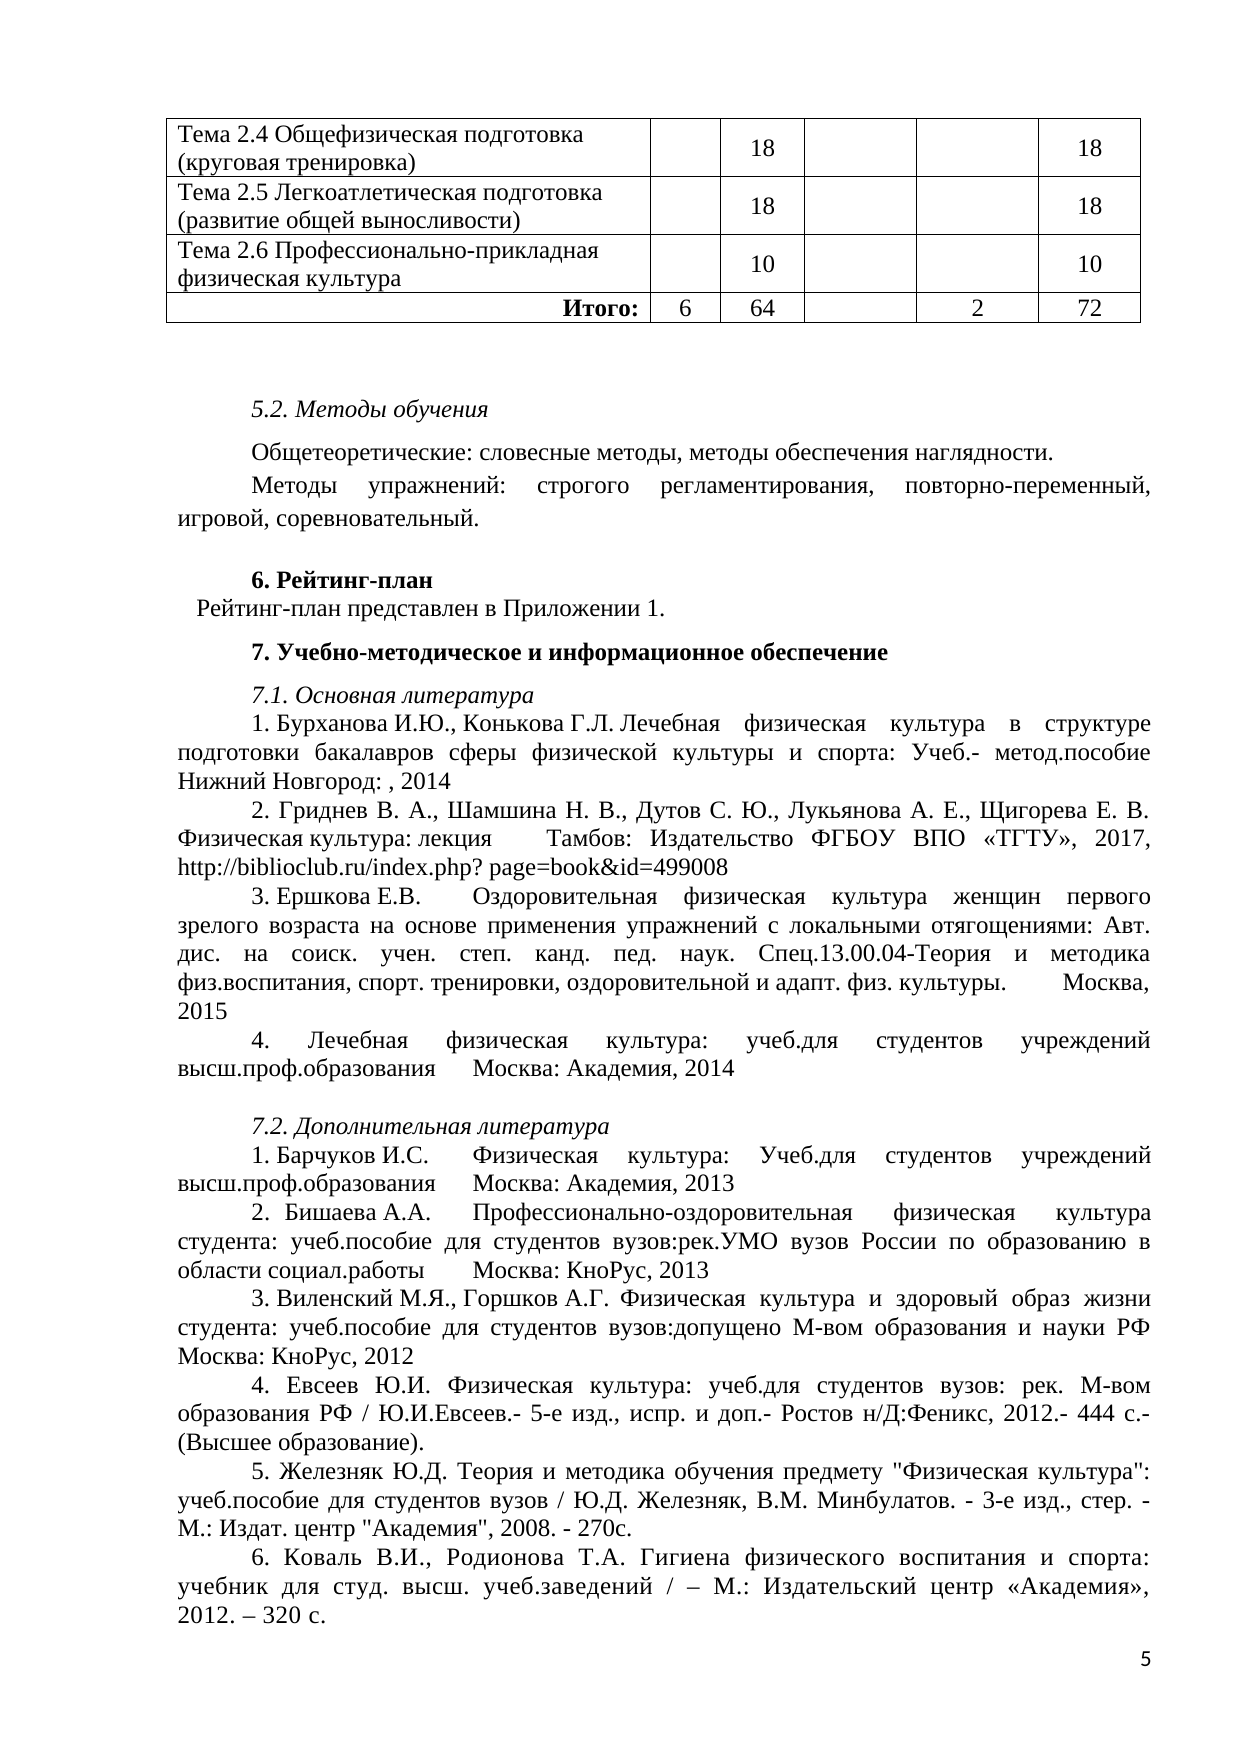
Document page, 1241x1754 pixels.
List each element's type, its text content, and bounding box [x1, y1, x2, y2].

text 3. Ершкова Е.В. Оздоровительная физическая культура женщин первого зрелого возраста на основе применения упражнений с локальными отягощениями: Авт. дис. на соиск. учен. степ. канд. пед. наук. Спец.13.00.04-Теория и методика физ.воспитания, спорт. тренировки, оздоровительной и адапт. физ. культуры. Москва, 2015 [177, 881, 1152, 1025]
text 5. Железняк Ю.Д. Теория и методика обучения предмету "Физическая культура": учеб.пособие для студентов вузов / Ю.Д. Железняк, В.М. Минбулатов. - 3-е изд., стер. - М.: Издат. центр "Академия", 2008. - 270с. [177, 1456, 1152, 1542]
table_cell 72 [1039, 293, 1140, 321]
text 1. Барчуков И.С. Физическая культура: Учеб.для студентов учреждений высш.проф.образования Москва: Академия, 2013 [177, 1140, 1152, 1197]
table_cell 2 [917, 293, 1038, 321]
text 6. Рейтинг-план [177, 565, 1152, 593]
table_cell 18 [1039, 177, 1140, 234]
table_cell [805, 293, 916, 321]
table_cell [651, 177, 720, 234]
text Рейтинг-план представлен в Приложении 1. [177, 593, 1152, 622]
table_cell 18 [1039, 119, 1140, 176]
table_cell Тема 2.6 Профессионально-прикладная физическая культура [167, 235, 650, 292]
text 3. Виленский М.Я., Горшков А.Г. Физическая культура и здоровый образ жизни студента: учеб.пособие для студентов вузов:допущено М-вом образования и науки РФ Москва: КноРус, 2012 [177, 1283, 1152, 1370]
table_cell 10 [721, 235, 804, 292]
table_cell Тема 2.5 Легкоатлетическая подготовка (развитие общей выносливости) [167, 177, 650, 234]
table_cell [651, 119, 720, 176]
table_cell [805, 119, 916, 176]
text 4. Евсеев Ю.И. Физическая культура: учеб.для студентов вузов: рек. М-вом образования РФ / Ю.И.Евсеев.- 5-е изд., испр. и доп.- Ростов н/Д:Феникс, 2012.- 444 с.-(Высшее образование). [177, 1370, 1152, 1456]
text 7.1. Основная литература [177, 680, 1152, 708]
text Методы упражнений: строгого регламентирования, повторно-переменный, игровой, соревновательный. [177, 470, 1152, 532]
text Общетеоретические: словесные методы, методы обеспечения наглядности. [177, 437, 1152, 466]
text 2. Гриднев В. А., Шамшина Н. В., Дутов С. Ю., Лукьянова А. Е., Щигорева Е. В. Физическая культура: лекция Тамбов: Издательство ФГБОУ ВПО «ТГТУ», 2017, http://biblioclub.ru/index.php? page=book&id=499008 [177, 795, 1152, 881]
table_cell 18 [721, 177, 804, 234]
text 6. Коваль В.И., Родионова Т.А. Гигиена физического воспитания и спорта: учебник для студ. высш. учеб.заведений / – М.: Издательский центр «Академия», 2012. – 320 с. [177, 1542, 1152, 1628]
text 7. Учебно-методическое и информационное обеспечение [177, 637, 1152, 665]
table_cell [917, 119, 1038, 176]
table_cell 18 [721, 119, 804, 176]
table_cell 6 [651, 293, 720, 321]
text 1. Бурханова И.Ю., Конькова Г.Л. Лечебная физическая культура в структуре подготовки бакалавров сферы физической культуры и спорта: Учеб.- метод.пособие Нижний Новгород: , 2014 [177, 708, 1152, 795]
text 7.2. Дополнительная литература [177, 1111, 1152, 1140]
table_cell 64 [721, 293, 804, 321]
table_cell [917, 235, 1038, 292]
table_cell 10 [1039, 235, 1140, 292]
text 2. Бишаева А.А. Профессионально-оздоровительная физическая культура студента: учеб.пособие для студентов вузов:рек.УМО вузов России по образованию в области социал.работы Москва: КноРус, 2013 [177, 1197, 1152, 1283]
table_cell [917, 177, 1038, 234]
table_cell [651, 235, 720, 292]
table_cell [805, 177, 916, 234]
text 5.2. Методы обучения [177, 394, 1152, 423]
table_cell Тема 2.4 Общефизическая подготовка (круговая тренировка) [167, 119, 650, 176]
table_cell Итого: [167, 293, 650, 321]
text 4. Лечебная физическая культура: учеб.для студентов учреждений высш.проф.образования Москва: Академия, 2014 [177, 1025, 1152, 1082]
table_cell [805, 235, 916, 292]
